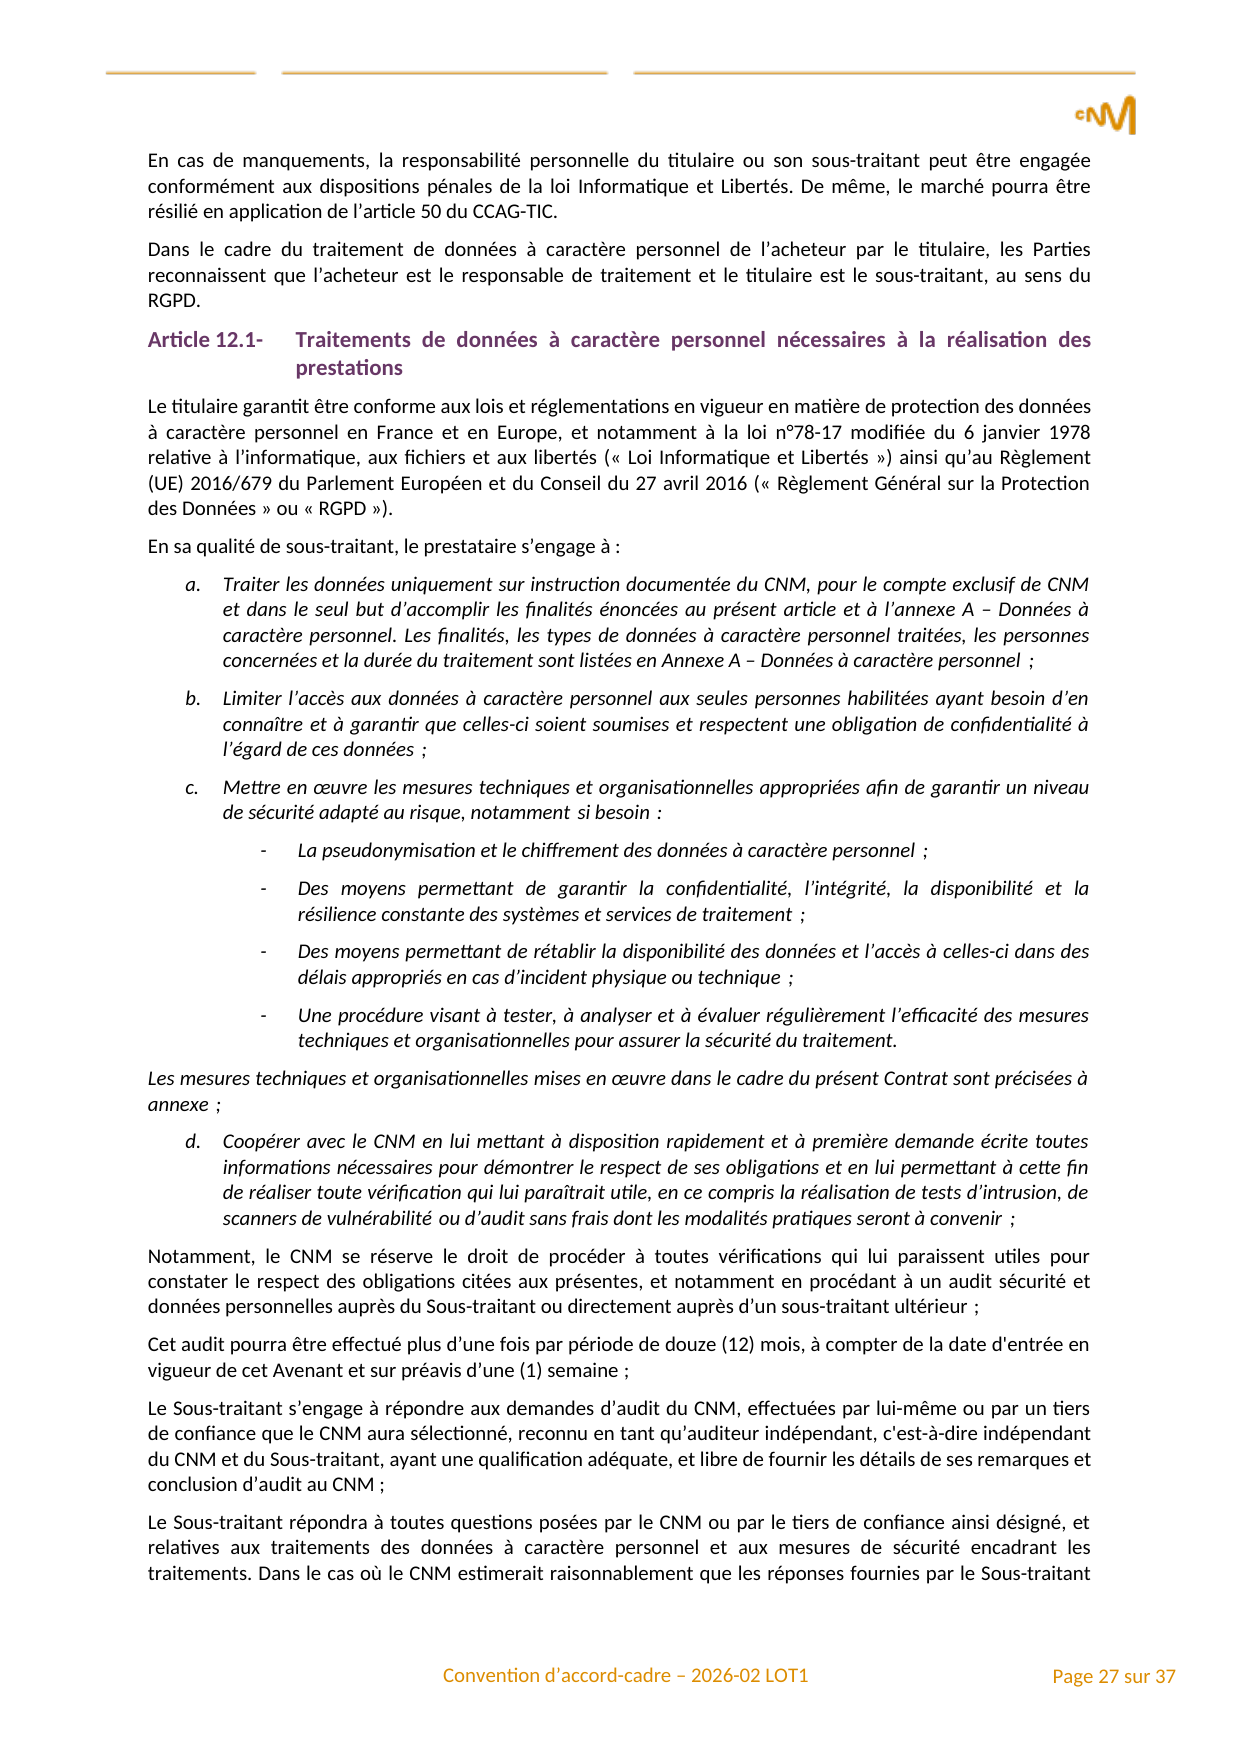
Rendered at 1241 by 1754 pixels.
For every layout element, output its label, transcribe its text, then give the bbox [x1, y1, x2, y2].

text Le Sous-traitant s’engage à répondre aux demandes d’audit du CNM, effectuées par lui-même ou par un tiers de confiance que le CNM aura sélectionné, reconnu en tant qu’auditeur indépendant, c'est-à-dire indépendant du CNM et du Sous-traitant, ayant une qualification adéquate, et libre de fournir les détails de ses remarques et conclusion d’audit au CNM ; [148, 1395, 1093, 1497]
list La pseudonymisation et le chiffrement des données à caractère personnel ; [260, 837, 1093, 863]
text Le titulaire garantit être conforme aux lois et réglementations en vigueur en matière de protection des données à caractère personnel en France et en Europe, et notamment à la loi n°78-17 modifiée du 6 janvier 1978 relative à l’informatique, aux fichiers et aux libertés (« Loi Informatique et Libertés ») ainsi qu’au Règlement (UE) 2016/679 du Parlement Européen et du Conseil du 27 avril 2016 (« Règlement Général sur la Protection des Données » ou « RGPD »). [148, 394, 1093, 521]
text En sa qualité de sous-traitant, le prestataire s’engage à : [148, 533, 1093, 559]
list Traiter les données uniquement sur instruction documentée du CNM, pour le compte exclusif de CNM et dans le seul but d’accomplir les finalités énoncées au présent article et à l’annexe A – Données à caractère personnel. Les finalités, les types de données à caractère personnel traitées, les personnes concernées et la durée du traitement sont listées en Annexe A – Données à caractère personnel ; [185, 571, 1093, 673]
subtitle Traitements de données à caractère personnel nécessaires à la réalisation des prestations [148, 325, 1093, 381]
list Une procédure visant à tester, à analyser et à évaluer régulièrement l’efficacité des mesures techniques et organisationnelles pour assurer la sécurité du traitement. [260, 1002, 1093, 1053]
text En cas de manquements, la responsabilité personnelle du titulaire ou son sous-traitant peut être engagée conformément aux dispositions pénales de la loi Informatique et Libertés. De même, le marché pourra être résilié en application de l’article 50 du CCAG-TIC. [148, 148, 1093, 224]
list Coopérer avec le CNM en lui mettant à disposition rapidement et à première demande écrite toutes informations nécessaires pour démontrer le respect de ses obligations et en lui permettant à cette fin de réaliser toute vérification qui lui paraîtrait utile, en ce compris la réalisation de tests d’intrusion, de scanners de vulnérabilité ou d’audit sans frais dont les modalités pratiques seront à convenir ; [185, 1129, 1093, 1230]
list Mettre en œuvre les mesures techniques et organisationnelles appropriées afin de garantir un niveau de sécurité adapté au risque, notamment si besoin : [185, 774, 1093, 825]
text Les mesures techniques et organisationnelles mises en œuvre dans le cadre du présent Contrat sont précisées à annexe ; [148, 1065, 1093, 1116]
text Dans le cadre du traitement de données à caractère personnel de l’acheteur par le titulaire, les Parties reconnaissent que l’acheteur est le responsable de traitement et le titulaire est le sous-traitant, au sens du RGPD. [148, 236, 1093, 313]
list Limiter l’accès aux données à caractère personnel aux seules personnes habilitées ayant besoin d’en connaître et à garantir que celles-ci soient soumises et respectent une obligation de confidentialité à l’égard de ces données ; [185, 685, 1093, 762]
list Des moyens permettant de garantir la confidentialité, l’intégrité, la disponibilité et la résilience constante des systèmes et services de traitement ; [260, 875, 1093, 926]
list Des moyens permettant de rétablir la disponibilité des données et l’accès à celles-ci dans des délais appropriés en cas d’incident physique ou technique ; [260, 939, 1093, 989]
text Cet audit pourra être effectué plus d’une fois par période de douze (12) mois, à compter de la date d'entrée en vigueur de cet Avenant et sur préavis d’une (1) semaine ; [148, 1332, 1093, 1382]
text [148, 1509, 1093, 1585]
text Notamment, le CNM se réserve le droit de procéder à toutes vérifications qui lui paraissent utiles pour constater le respect des obligations citées aux présentes, et notamment en procédant à un audit sécurité et données personnelles auprès du Sous-traitant ou directement auprès d’un sous-traitant ultérieur ; [148, 1243, 1093, 1319]
